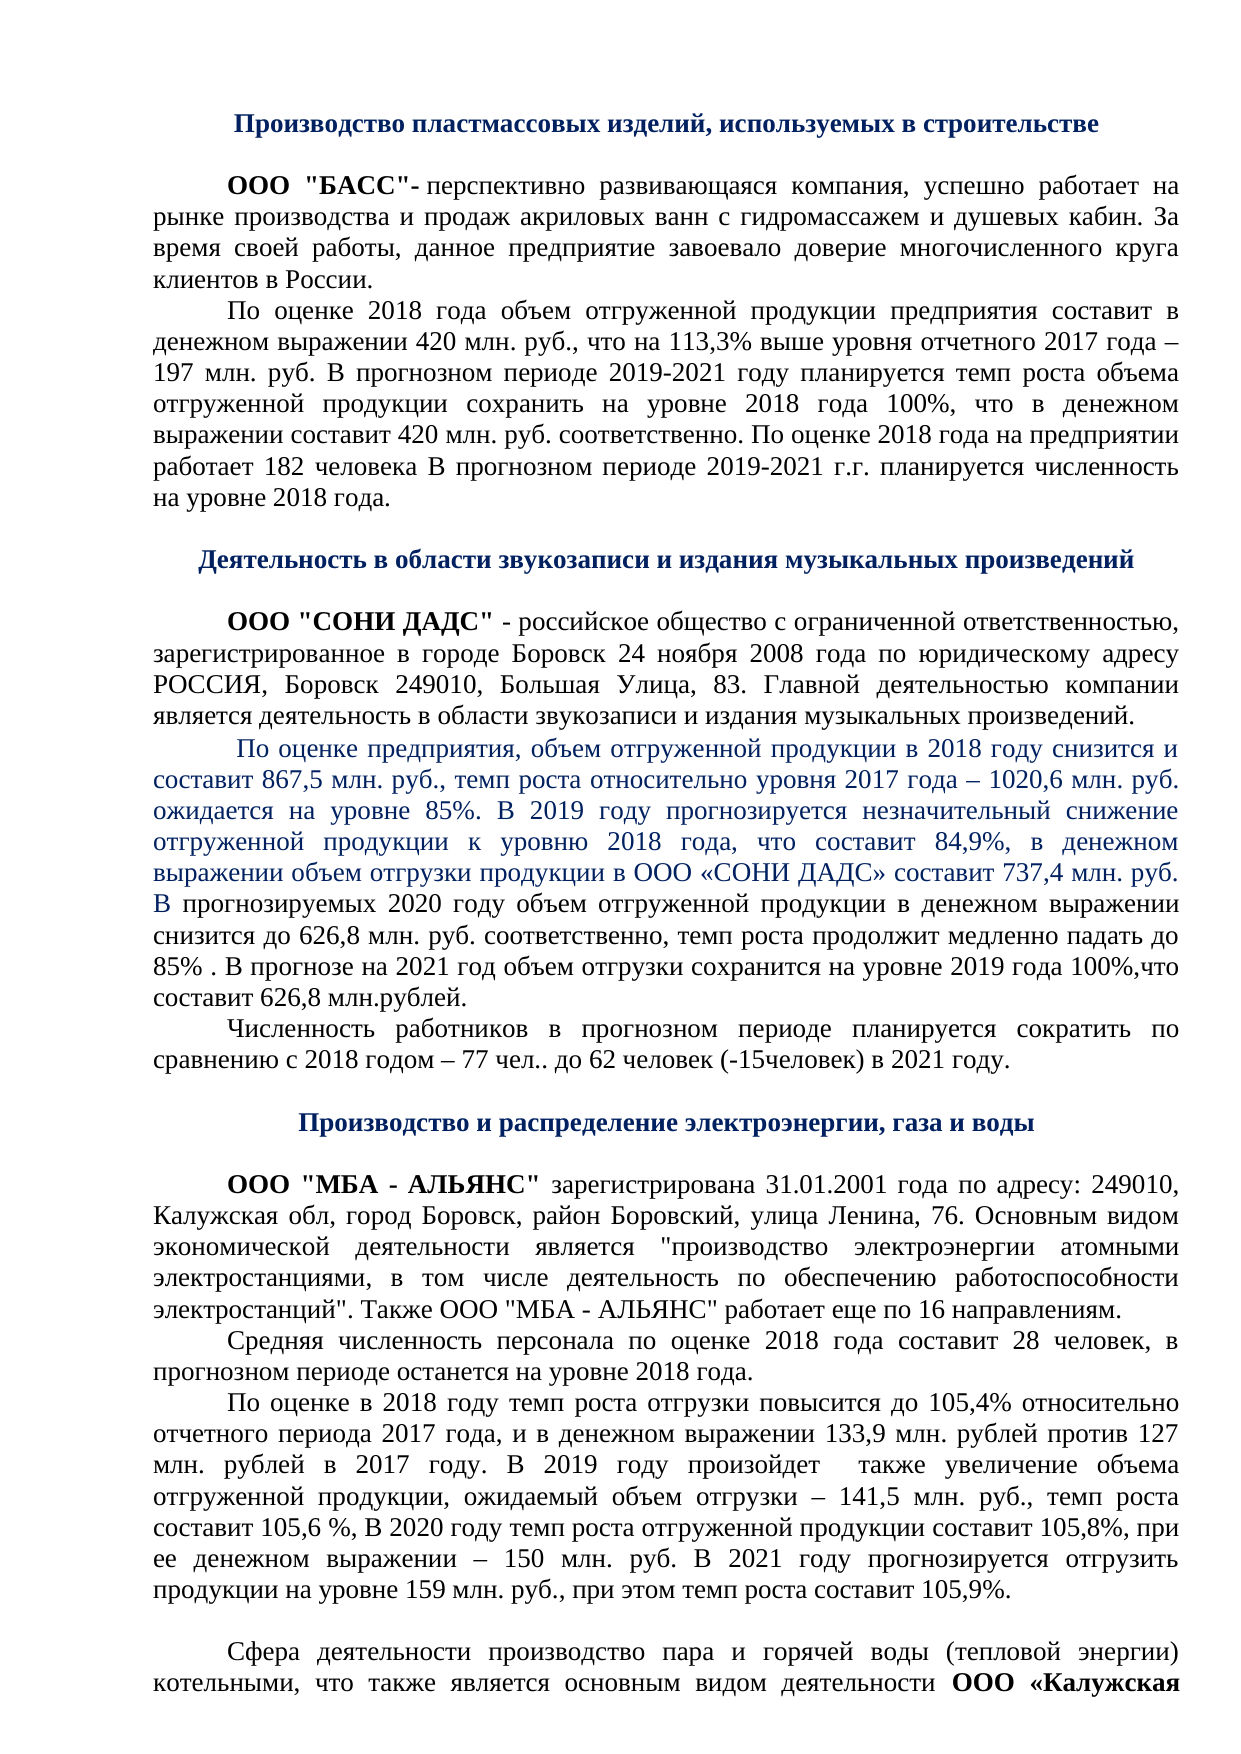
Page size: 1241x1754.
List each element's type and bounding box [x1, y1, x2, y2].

table_cell [151, 76, 1183, 730]
table_cell [151, 732, 1183, 1698]
